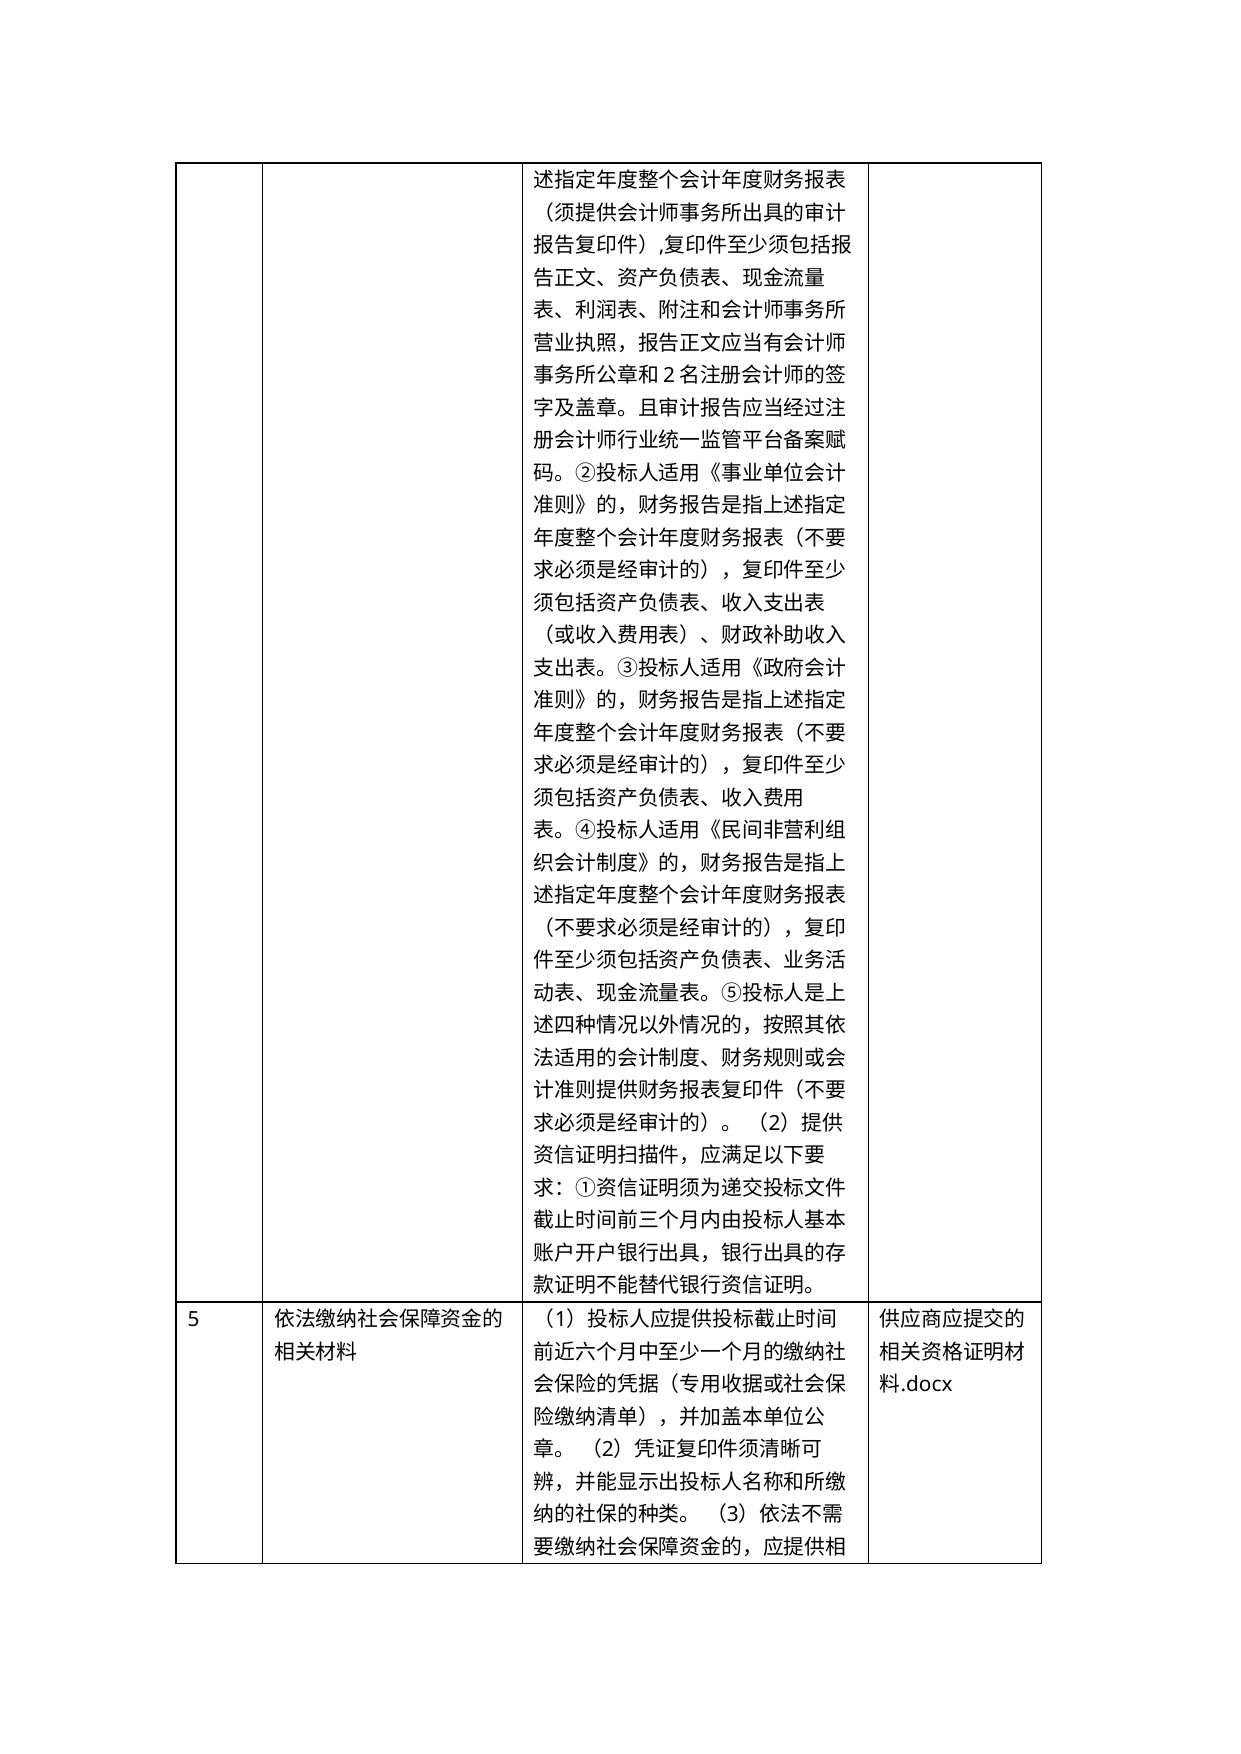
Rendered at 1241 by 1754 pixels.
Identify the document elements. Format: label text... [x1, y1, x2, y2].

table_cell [523, 164, 868, 1301]
table_cell 5 [177, 1303, 262, 1563]
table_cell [869, 164, 1041, 1301]
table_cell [523, 1303, 868, 1563]
table_cell 依法缴纳社会保障资金的相关材料 [263, 1303, 522, 1563]
table_cell 4 [177, 164, 262, 1301]
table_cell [263, 164, 522, 1301]
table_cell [869, 1303, 1041, 1563]
